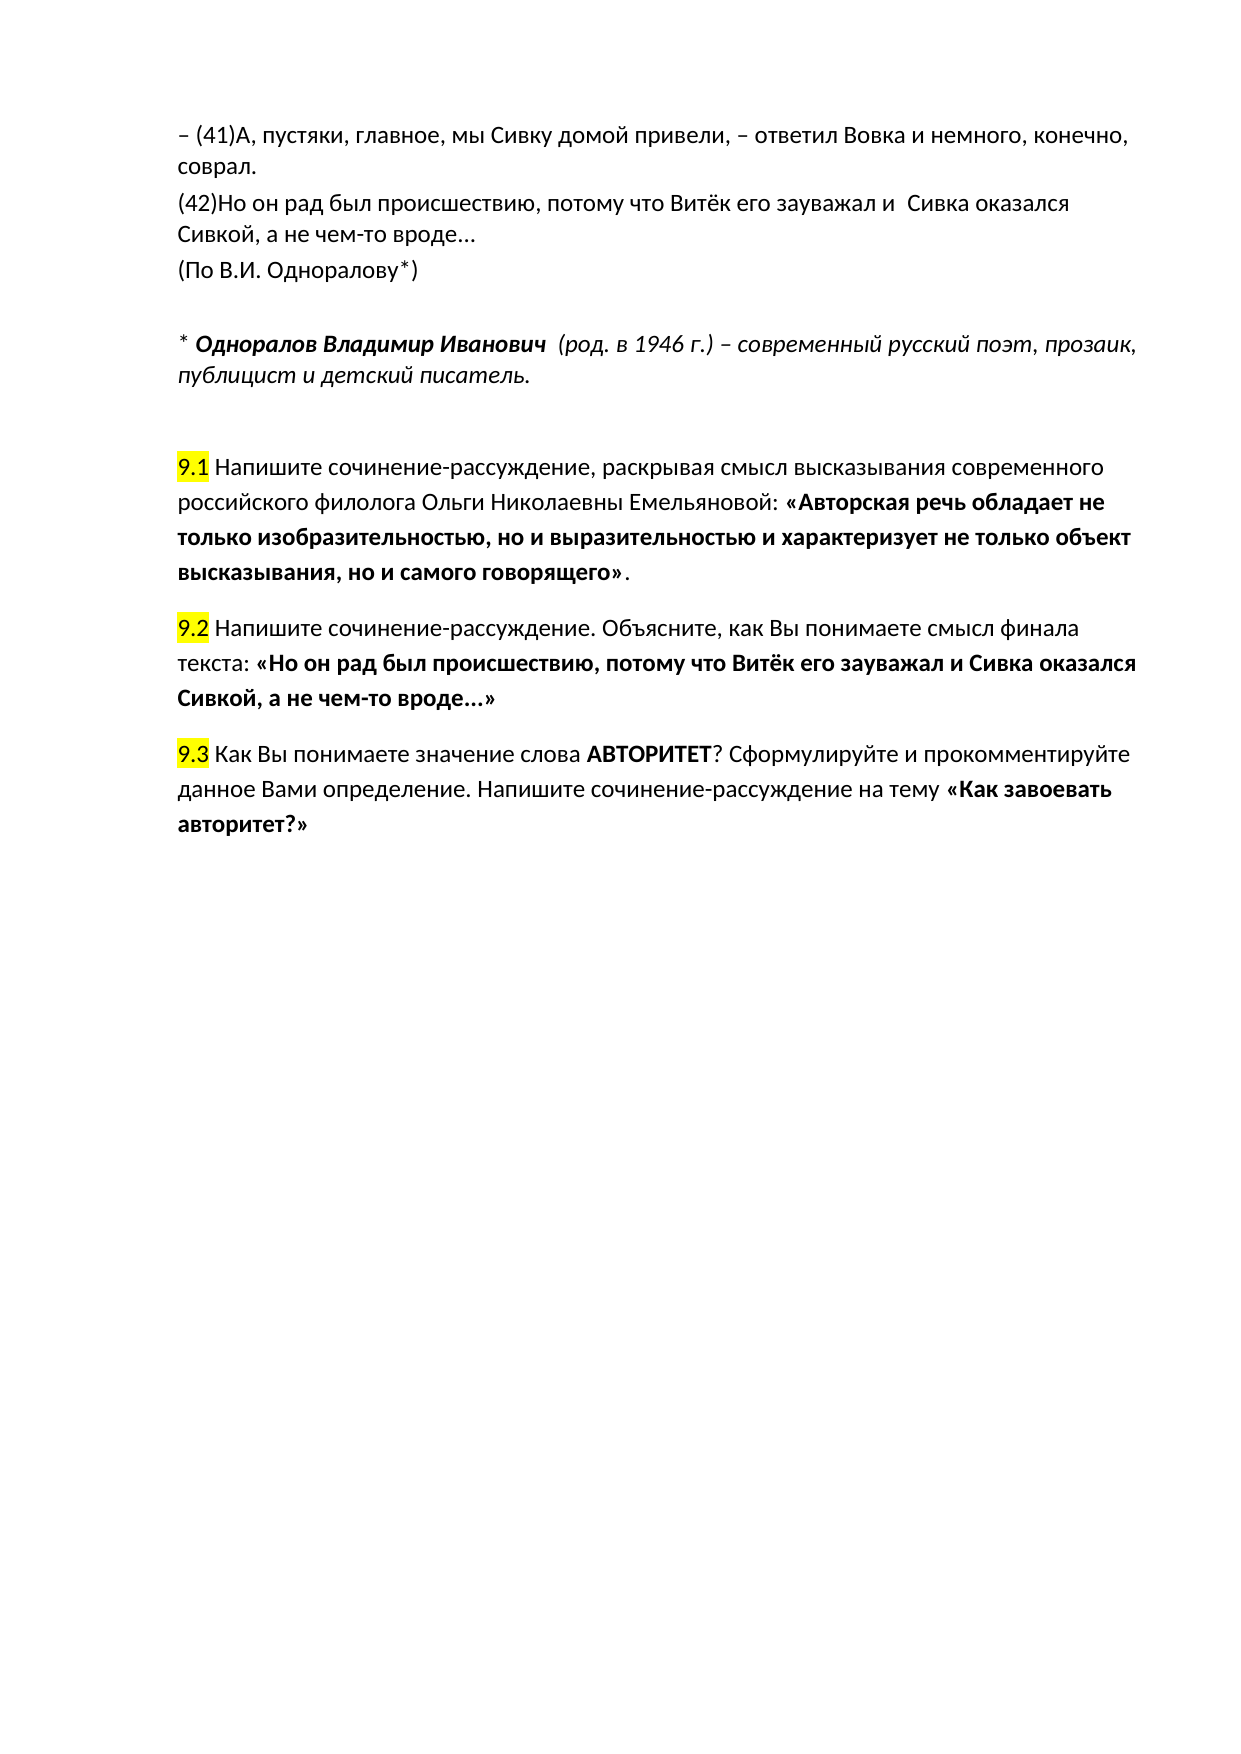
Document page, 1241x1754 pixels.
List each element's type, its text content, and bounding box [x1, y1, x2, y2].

text 9.1 Напишите сочинение-рассуждение, раскрывая смысл высказывания современного российского филолога Ольги Николаевны Емельяновой: «Авторская речь обладает не только изобразительностью, но и выразительностью и характеризует не только объект высказывания, но и самого говорящего». [177, 451, 1152, 587]
text 9.3 Как Вы понимаете значение слова АВТОРИТЕТ? Сформулируйте и прокомментируйте данное Вами определение. Напишите сочинение-рассуждение на тему «Как завоевать авторитет?» [177, 738, 1152, 838]
text (По В.И. Одноралову*) [177, 254, 1152, 285]
text * Одноралов Владимир Иванович (род. в 1946 г.) – современный русский поэт, прозаик, публицист и детский писатель. [177, 327, 1152, 390]
text – (41)А, пустяки, главное, мы Сивку домой привели, – ответил Вовка и немного, конечно, соврал. [177, 118, 1152, 180]
text (42)Но он рад был происшествию, потому что Витёк его зауважал и Сивка оказался Сивкой, а не чем-то вроде... [177, 186, 1152, 248]
text 9.2 Напишите сочинение-рассуждение. Объясните, как Вы понимаете смысл финала текста: «Но он рад был происшествию, потому что Витёк его зауважал и Сивка оказался Сивкой, а не чем-то вроде...» [177, 612, 1152, 713]
